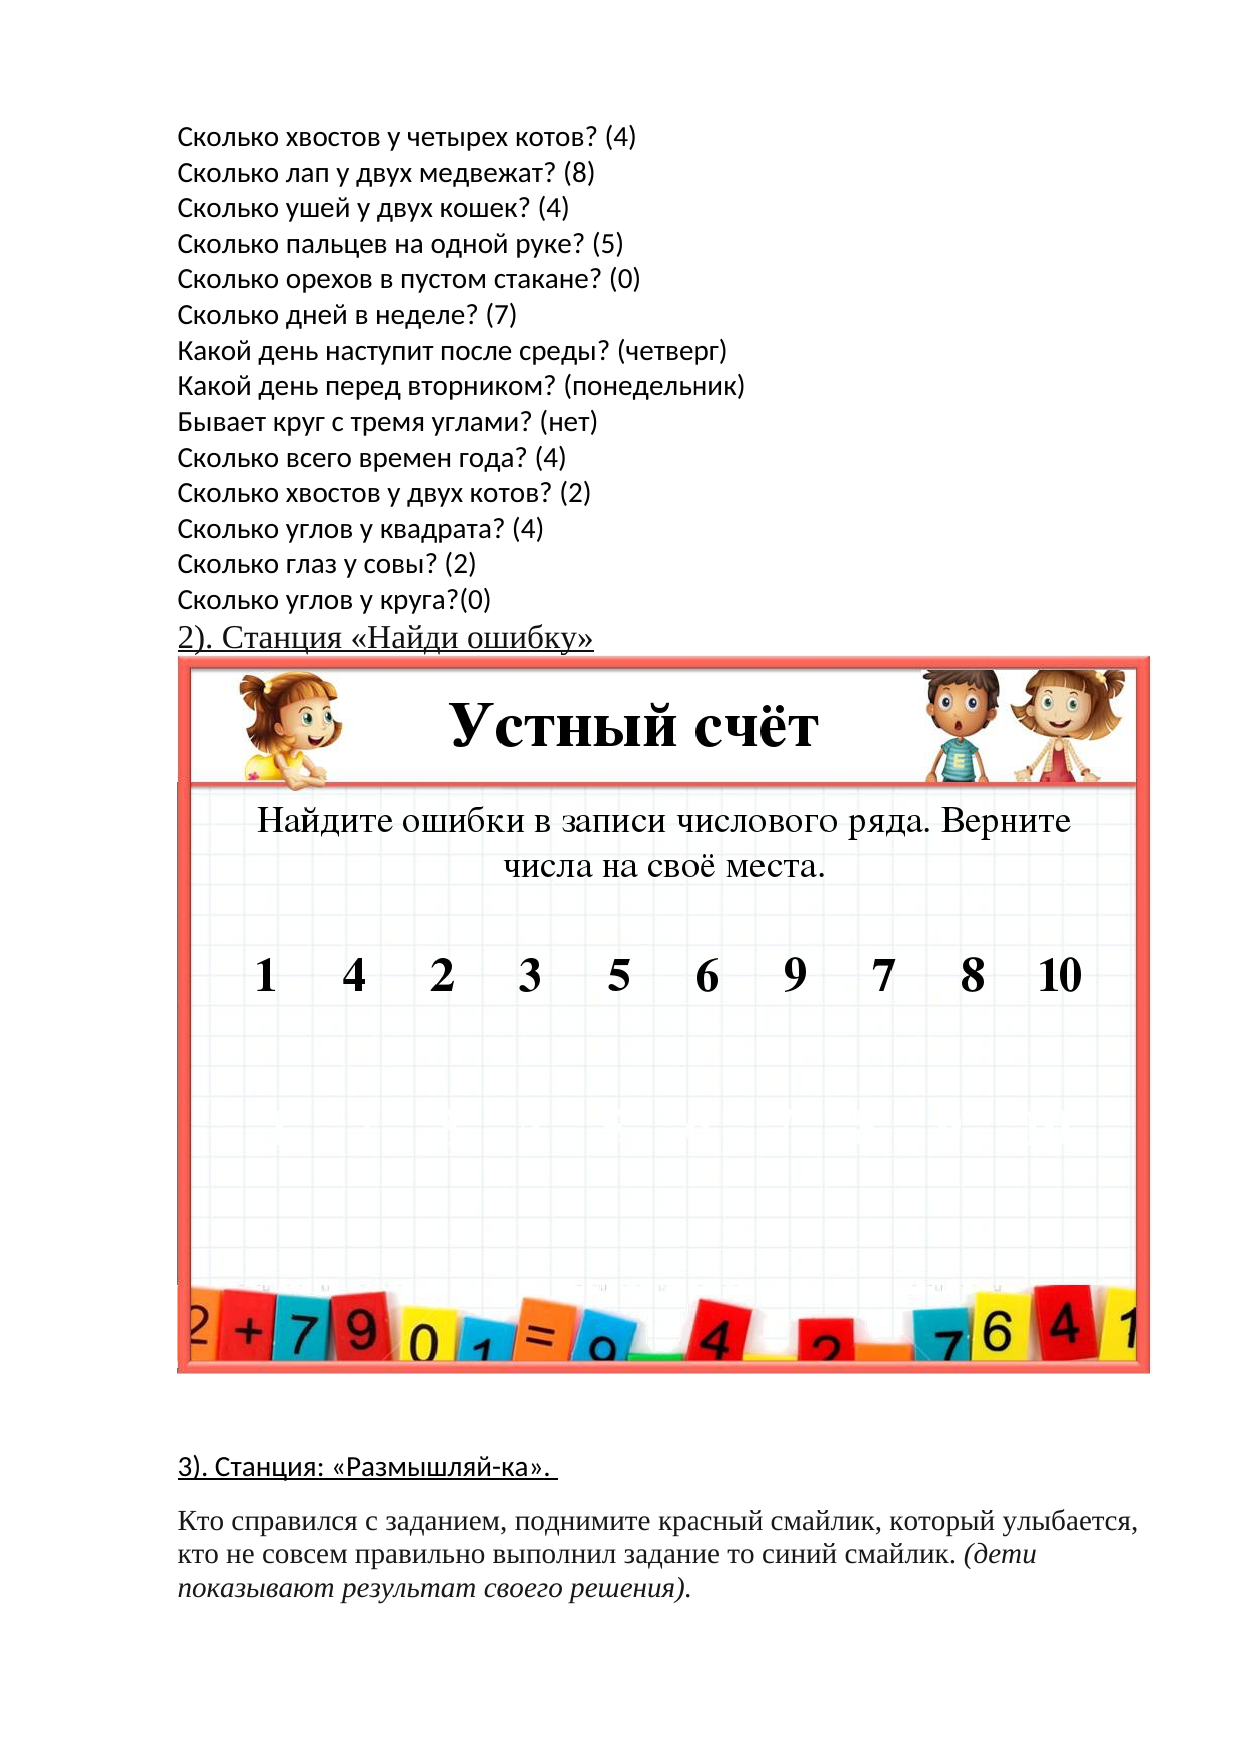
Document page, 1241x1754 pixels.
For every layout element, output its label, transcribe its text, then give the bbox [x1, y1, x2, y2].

text Сколько хвостов у двух котов? (2) [177, 474, 1152, 510]
text Какой день перед вторником? (понедельник) [177, 367, 1152, 403]
text 2). Станция «Найди ошибку» [177, 617, 1152, 655]
text Сколько глаз у совы? (2) [177, 546, 1152, 581]
text Сколько всего времен года? (4) [177, 439, 1152, 474]
text Сколько лап у двух медвежат? (8) [177, 154, 1152, 189]
text Какой день наступит после среды? (четверг) [177, 332, 1152, 367]
text Сколько хвостов у четырех котов? (4) [177, 118, 1152, 154]
text Бывает круг с тремя углами? (нет) [177, 403, 1152, 439]
picture [177, 655, 1152, 1374]
text Сколько пальцев на одной руке? (5) [177, 225, 1152, 261]
text Сколько углов у круга?(0) [177, 581, 1152, 617]
text Сколько орехов в пустом стакане? (0) [177, 261, 1152, 296]
text Кто справился с заданием, поднимите красный смайлик, который улыбается, кто не совсем правильно выполнил задание то синий смайлик. (дети показывают результат своего решения). [177, 1503, 1152, 1604]
text Сколько углов у квадрата? (4) [177, 510, 1152, 546]
text 3). Станция: «Размышляй-ка». [177, 1448, 1152, 1483]
text Сколько дней в неделе? (7) [177, 296, 1152, 332]
text Сколько ушей у двух кошек? (4) [177, 189, 1152, 225]
